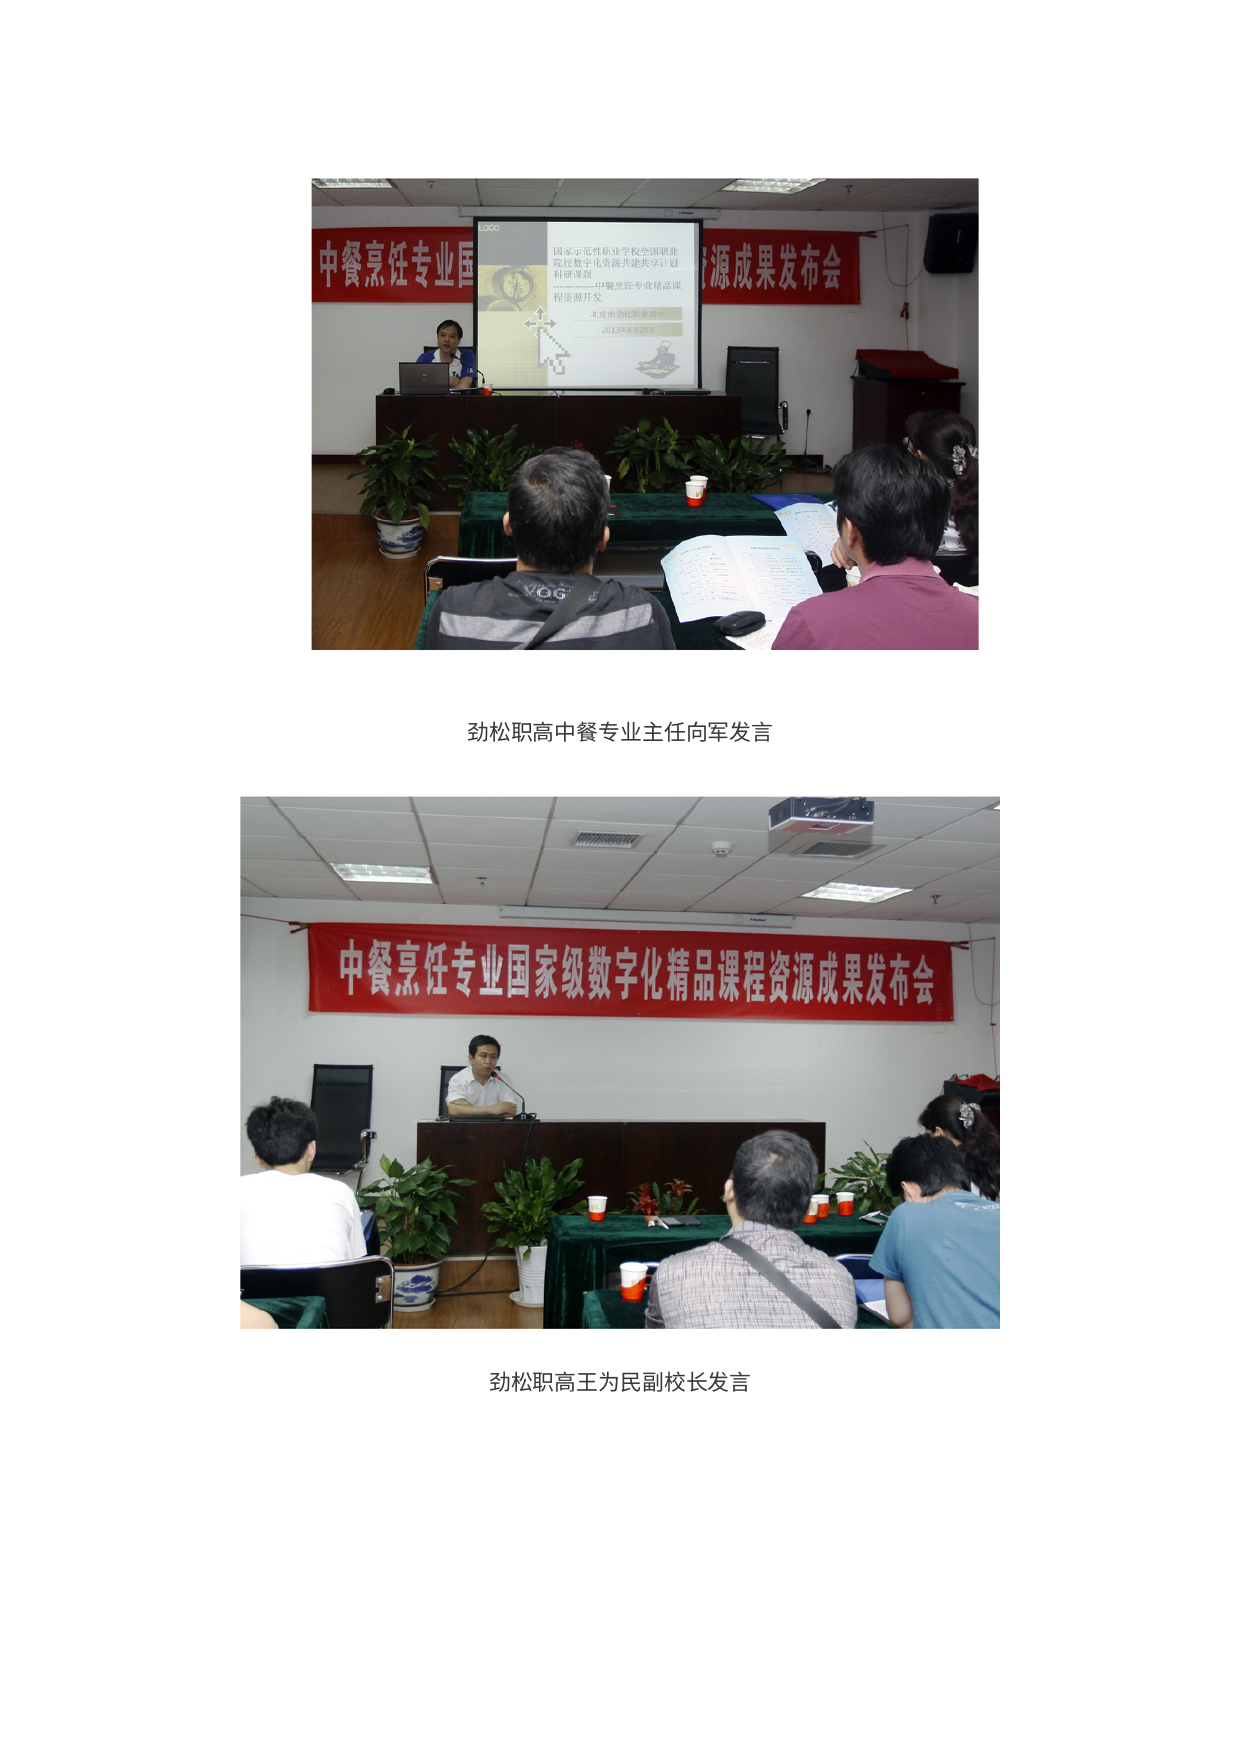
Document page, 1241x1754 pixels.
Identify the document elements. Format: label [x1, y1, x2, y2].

picture [311, 162, 979, 662]
text [187, 162, 1053, 1397]
picture [240, 779, 1000, 1349]
